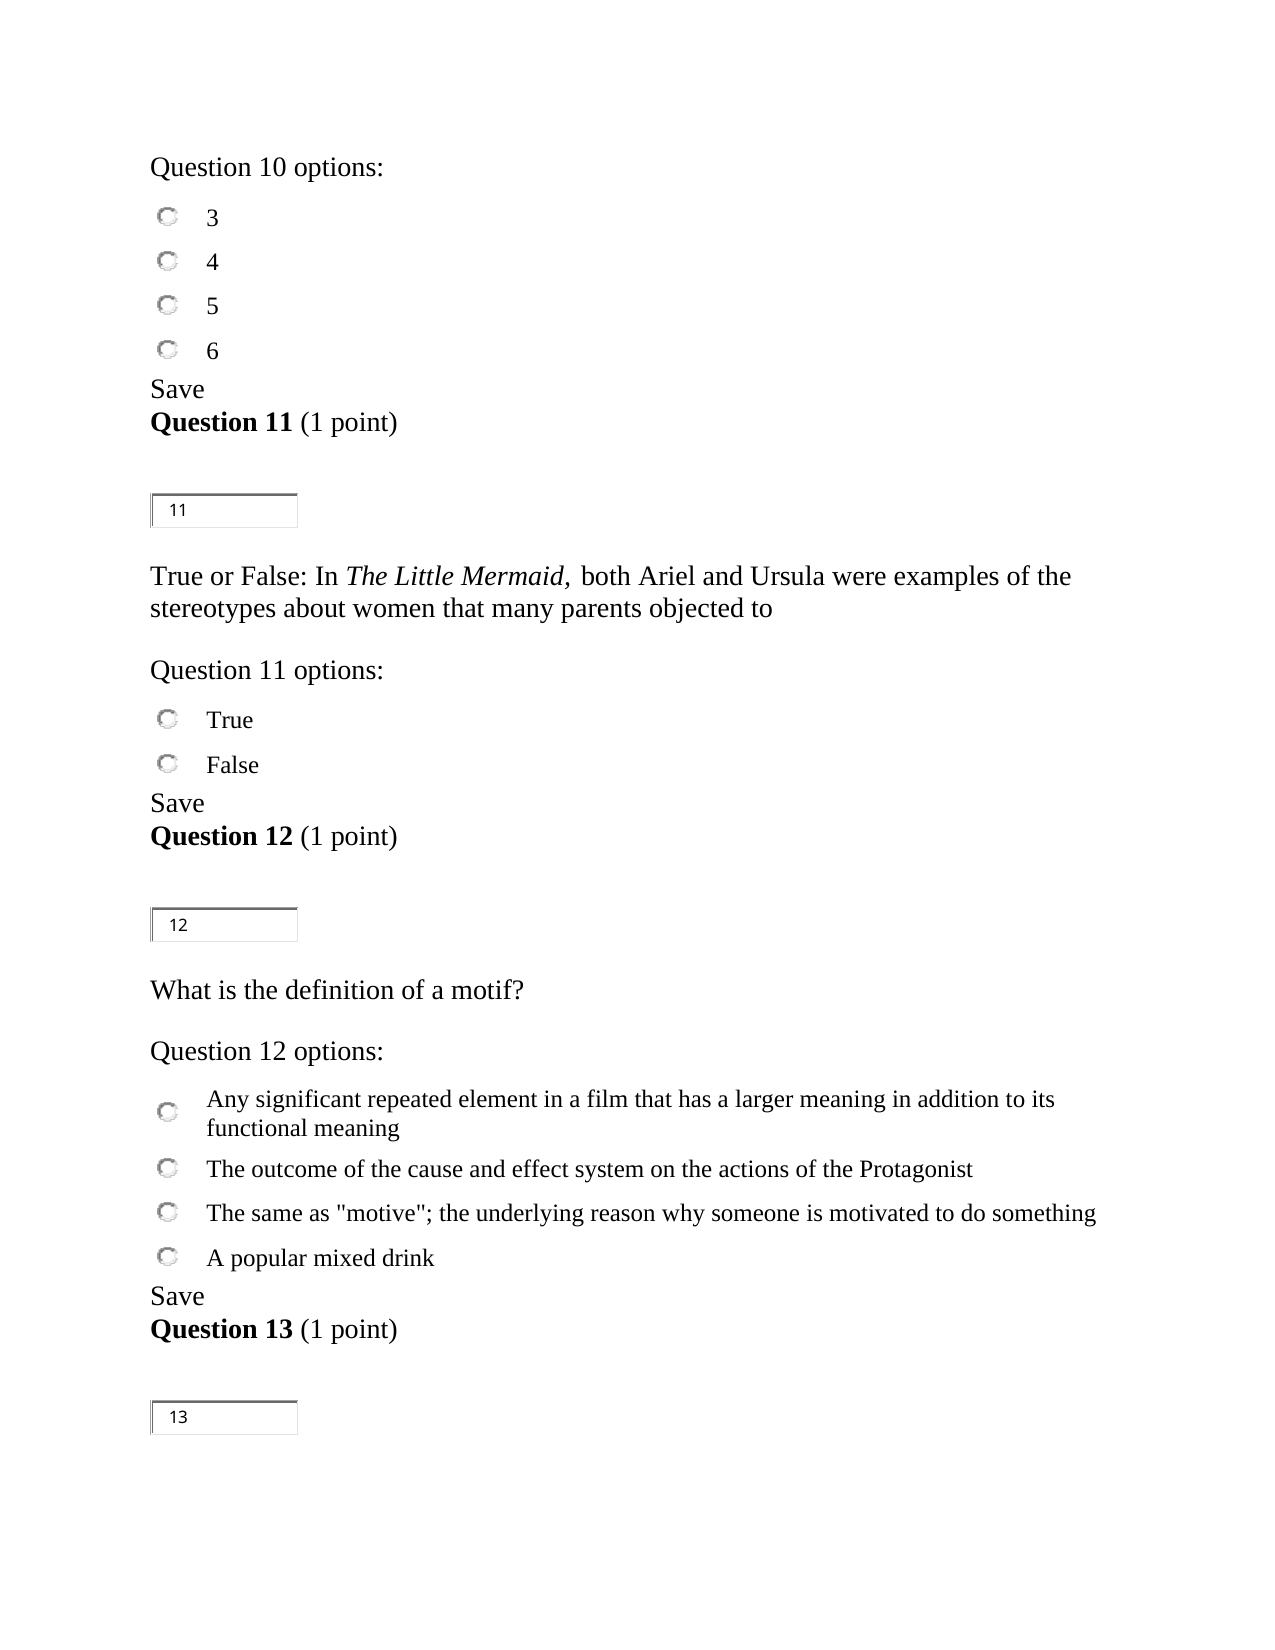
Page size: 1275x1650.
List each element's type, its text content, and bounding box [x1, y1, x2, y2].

text Question 12 options: [150, 1034, 1125, 1067]
table_cell [150, 239, 202, 284]
text Question 12 (1 point) [150, 819, 1125, 851]
table_cell [150, 742, 202, 786]
text Save [150, 786, 1125, 819]
table_cell The outcome of the cause and effect system on the actions of the Protagonist [202, 1146, 1125, 1191]
table_header True [202, 698, 1125, 742]
table_cell A popular mixed drink [202, 1235, 1125, 1279]
text Question 10 options: [150, 150, 1125, 182]
table_header [150, 1079, 202, 1146]
text Question 11 options: [150, 653, 1125, 685]
table_cell 6 [202, 328, 1125, 372]
table_cell False [202, 742, 1125, 786]
table_cell [150, 328, 202, 372]
table_cell The same as "motive"; the underlying reason why someone is motivated to do something [202, 1191, 1125, 1235]
table_header Any significant repeated element in a film that has a larger meaning in addition to its functional meaning [202, 1079, 1125, 1146]
table_cell 5 [202, 284, 1125, 328]
text True or False: In The Little Mermaid, both Ariel and Ursula were examples of the stereotypes about women that many parents objected to [150, 559, 1125, 624]
table_cell [150, 284, 202, 328]
text Save [150, 372, 1125, 405]
table_cell [150, 1146, 202, 1191]
table_cell [150, 1235, 202, 1279]
text Save [150, 1279, 1125, 1312]
table_cell [150, 1191, 202, 1235]
table_header 3 [202, 195, 1125, 239]
table_header [150, 195, 202, 239]
table_cell 4 [202, 239, 1125, 284]
text Question 11 (1 point) [150, 405, 1125, 437]
text Question 13 (1 point) [150, 1312, 1125, 1344]
text What is the definition of a motif? [150, 973, 1125, 1005]
table_header [150, 698, 202, 742]
